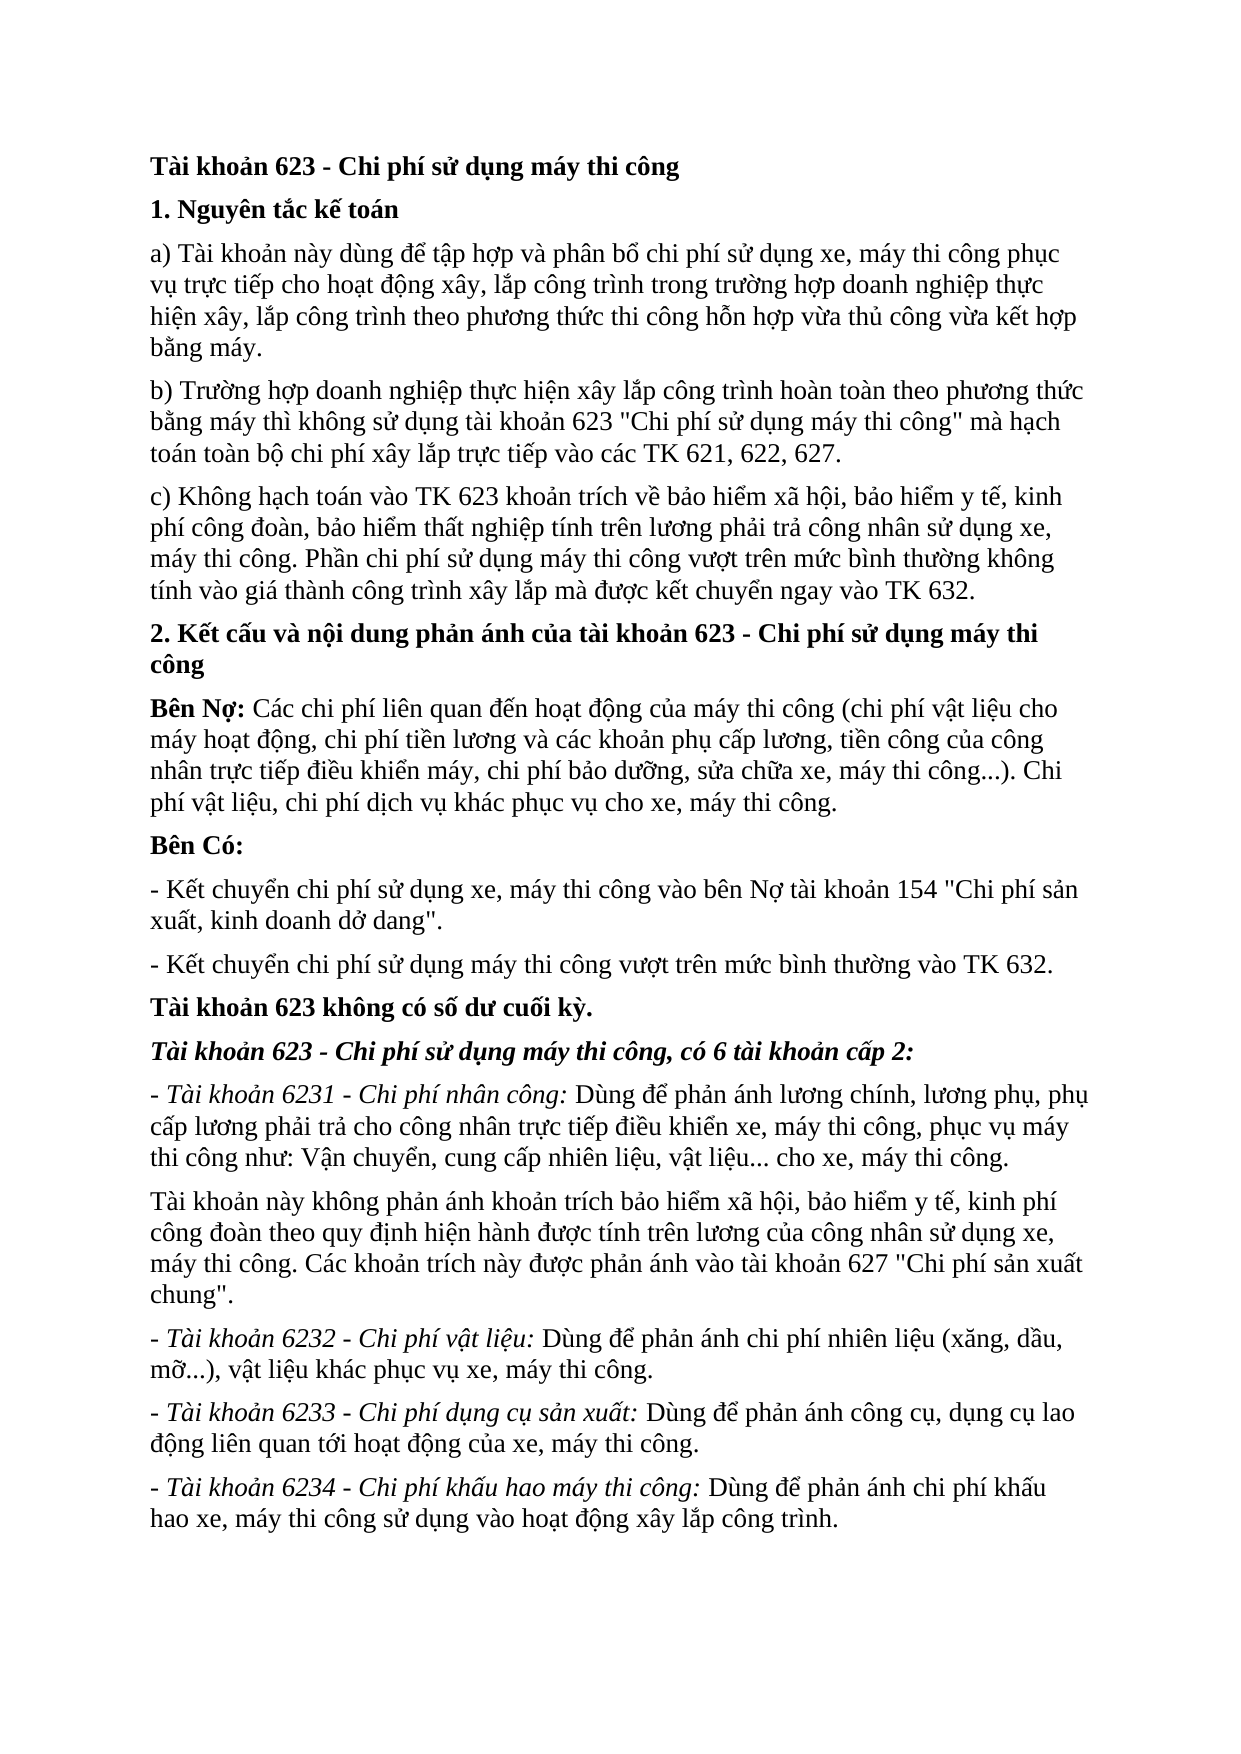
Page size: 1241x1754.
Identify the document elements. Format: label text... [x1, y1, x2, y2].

text Tài khoản này không phản ánh khoản trích bảo hiểm xã hội, bảo hiểm y tế, kinh phí công đoàn theo quy định hiện hành được tính trên lương của công nhân sử dụng xe, máy thi công. Các khoản trích này được phản ánh vào tài khoản 627 "Chi phí sản xuất chung". [150, 1184, 1090, 1309]
text - Tài khoản 6234 - Chi phí khấu hao máy thi công: Dùng để phản ánh chi phí khấu hao xe, máy thi công sử dụng vào hoạt động xây lắp công trình. [150, 1471, 1090, 1533]
text 2. Kết cấu và nội dung phản ánh của tài khoản 623 - Chi phí sử dụng máy thi công [150, 617, 1090, 680]
text Tài khoản 623 không có số dư cuối kỳ. [150, 991, 1090, 1022]
text - Kết chuyển chi phí sử dụng xe, máy thi công vào bên Nợ tài khoản 154 "Chi phí sản xuất, kinh doanh dở dang". [150, 873, 1090, 935]
text Tài khoản 623 - Chi phí sử dụng máy thi công [150, 150, 1090, 181]
text - Tài khoản 6233 - Chi phí dụng cụ sản xuất: Dùng để phản ánh công cụ, dụng cụ lao động liên quan tới hoạt động của xe, máy thi công. [150, 1396, 1090, 1459]
text c) Không hạch toán vào TK 623 khoản trích về bảo hiểm xã hội, bảo hiểm y tế, kinh phí công đoàn, bảo hiểm thất nghiệp tính trên lương phải trả công nhân sử dụng xe, máy thi công. Phần chi phí sử dụng máy thi công vượt trên mức bình thường không tính vào giá thành công trình xây lắp mà được kết chuyển ngay vào TK 632. [150, 480, 1090, 605]
text Bên Có: [150, 829, 1090, 860]
text a) Tài khoản này dùng để tập hợp và phân bổ chi phí sử dụng xe, máy thi công phục vụ trực tiếp cho hoạt động xây, lắp công trình trong trường hợp doanh nghiệp thực hiện xây, lắp công trình theo phương thức thi công hỗn hợp vừa thủ công vừa kết hợp bằng máy. [150, 237, 1090, 362]
text - Kết chuyển chi phí sử dụng máy thi công vượt trên mức bình thường vào TK 632. [150, 948, 1090, 979]
text b) Trường hợp doanh nghiệp thực hiện xây lắp công trình hoàn toàn theo phương thức bằng máy thì không sử dụng tài khoản 623 "Chi phí sử dụng máy thi công" mà hạch toán toàn bộ chi phí xây lắp trực tiếp vào các TK 621, 622, 627. [150, 374, 1090, 468]
text Tài khoản 623 - Chi phí sử dụng máy thi công, có 6 tài khoản cấp 2: [150, 1035, 1090, 1066]
text 1. Nguyên tắc kế toán [150, 194, 1090, 225]
text - Tài khoản 6231 - Chi phí nhân công: Dùng để phản ánh lương chính, lương phụ, phụ cấp lương phải trả cho công nhân trực tiếp điều khiển xe, máy thi công, phục vụ máy thi công như: Vận chuyển, cung cấp nhiên liệu, vật liệu... cho xe, máy thi công. [150, 1079, 1090, 1172]
text Bên Nợ: Các chi phí liên quan đến hoạt động của máy thi công (chi phí vật liệu cho máy hoạt động, chi phí tiền lương và các khoản phụ cấp lương, tiền công của công nhân trực tiếp điều khiển máy, chi phí bảo dưỡng, sửa chữa xe, máy thi công...). Chi phí vật liệu, chi phí dịch vụ khác phục vụ cho xe, máy thi công. [150, 692, 1090, 817]
text - Tài khoản 6232 - Chi phí vật liệu: Dùng để phản ánh chi phí nhiên liệu (xăng, dầu, mỡ...), vật liệu khác phục vụ xe, máy thi công. [150, 1322, 1090, 1384]
